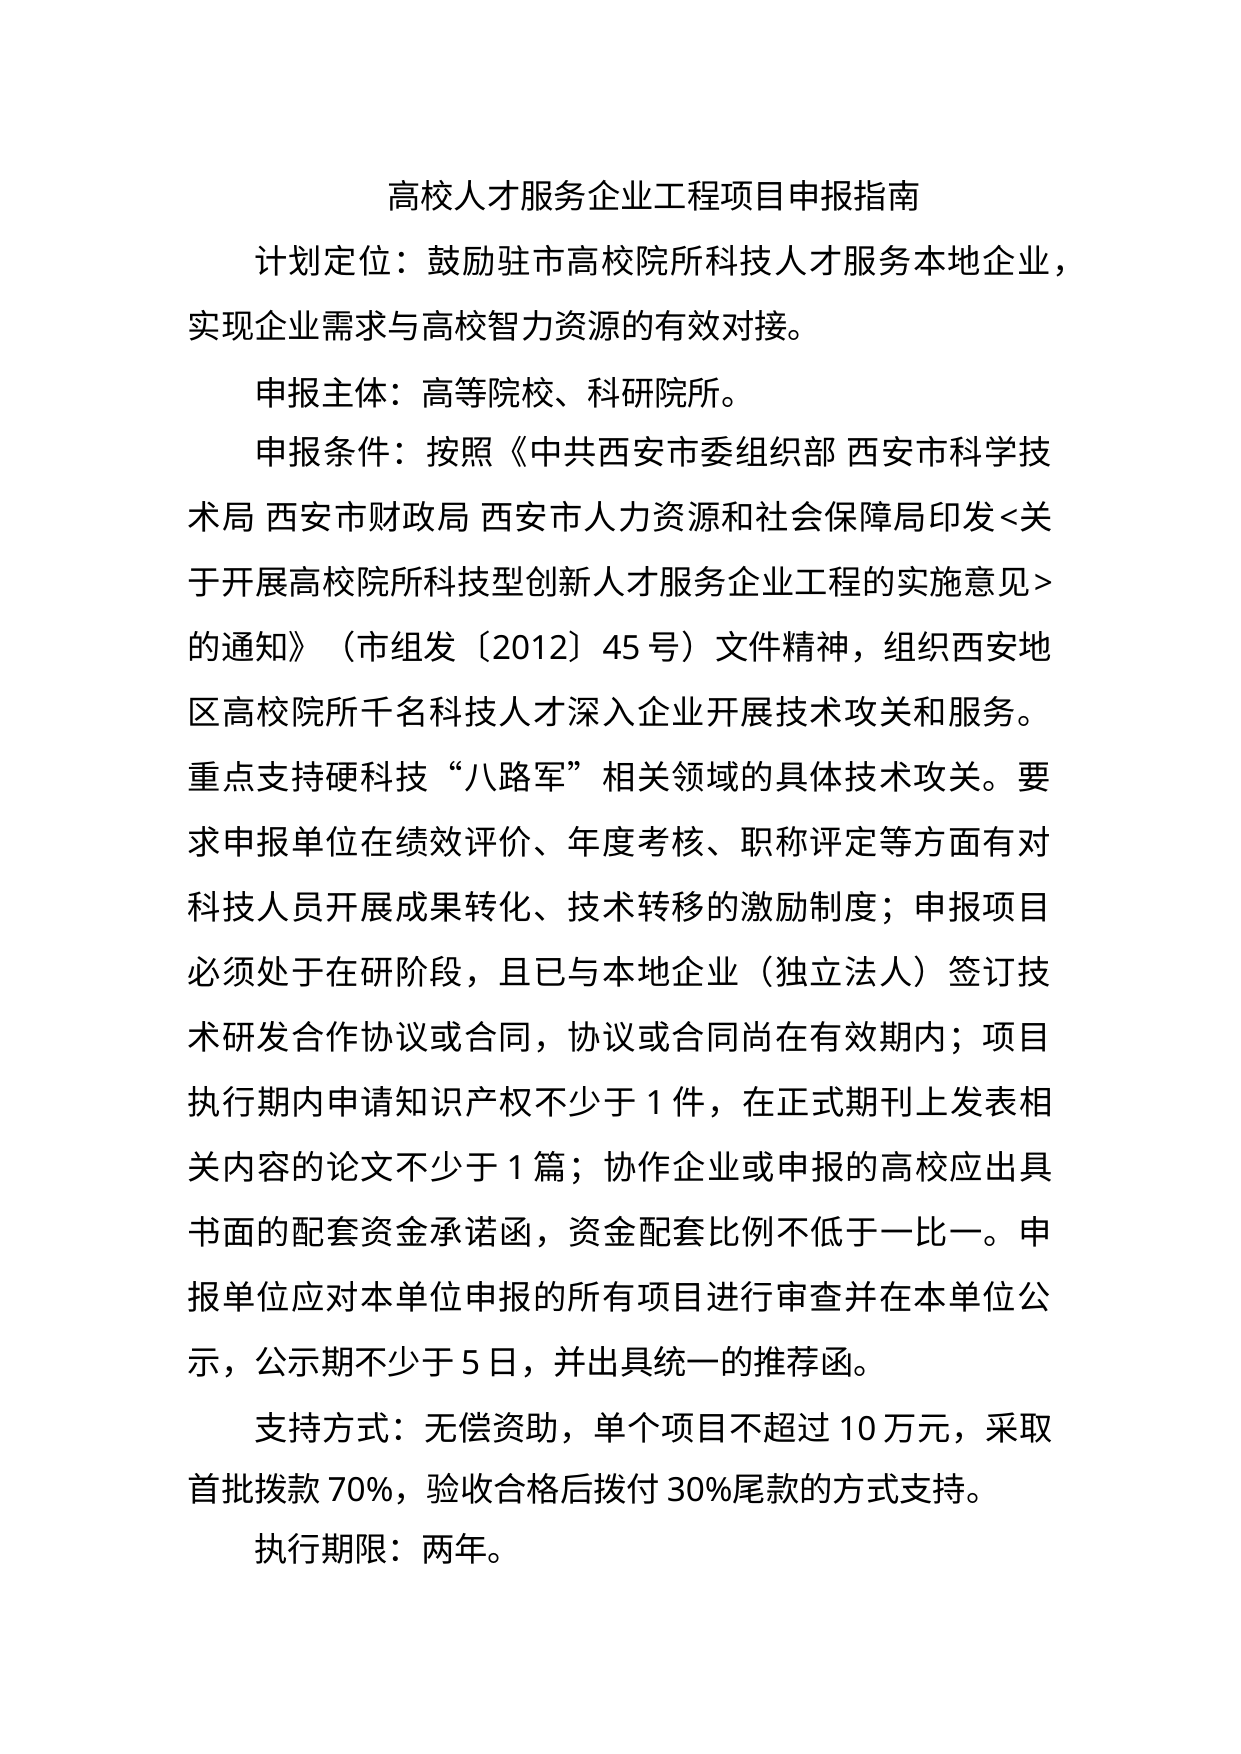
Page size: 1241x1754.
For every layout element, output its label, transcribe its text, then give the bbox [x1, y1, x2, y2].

text 计划定位：鼓励驻市高校院所科技人才服务本地企业，实现企业需求与高校智力资源的有效对接。 [187, 227, 1053, 357]
text 支持方式：无偿资助，单个项目不超过10万元，采取首批拨款70%，验收合格后拨付30%尾款的方式支持。 [187, 1392, 1053, 1513]
text 申报主体：高等院校、科研院所。 [187, 357, 1053, 417]
text 执行期限：两年。 [187, 1513, 1053, 1574]
text 申报条件：按照《中共西安市委组织部 西安市科学技术局 西安市财政局 西安市人力资源和社会保障局印发<关于开展高校院所科技型创新人才服务企业工程的实施意见>的通知》（市组发〔2012〕45号）文件精神，组织西安地区高校院所千名科技人才深入企业开展技术攻关和服务。重点支持硬科技“八路军”相关领域的具体技术攻关。要求申报单位在绩效评价、年度考核、职称评定等方面有对科技人员开展成果转化、技术转移的激励制度；申报项目必须处于在研阶段，且已与本地企业（独立法人）签订技术研发合作协议或合同，协议或合同尚在有效期内；项目执行期内申请知识产权不少于1件，在正式期刊上发表相关内容的论文不少于1篇；协作企业或申报的高校应出具书面的配套资金承诺函，资金配套比例不低于一比一。申报单位应对本单位申报的所有项目进行审查并在本单位公示，公示期不少于5日，并出具统一的推荐函。 [187, 417, 1053, 1392]
text 高校人才服务企业工程项目申报指南 [187, 162, 1053, 227]
